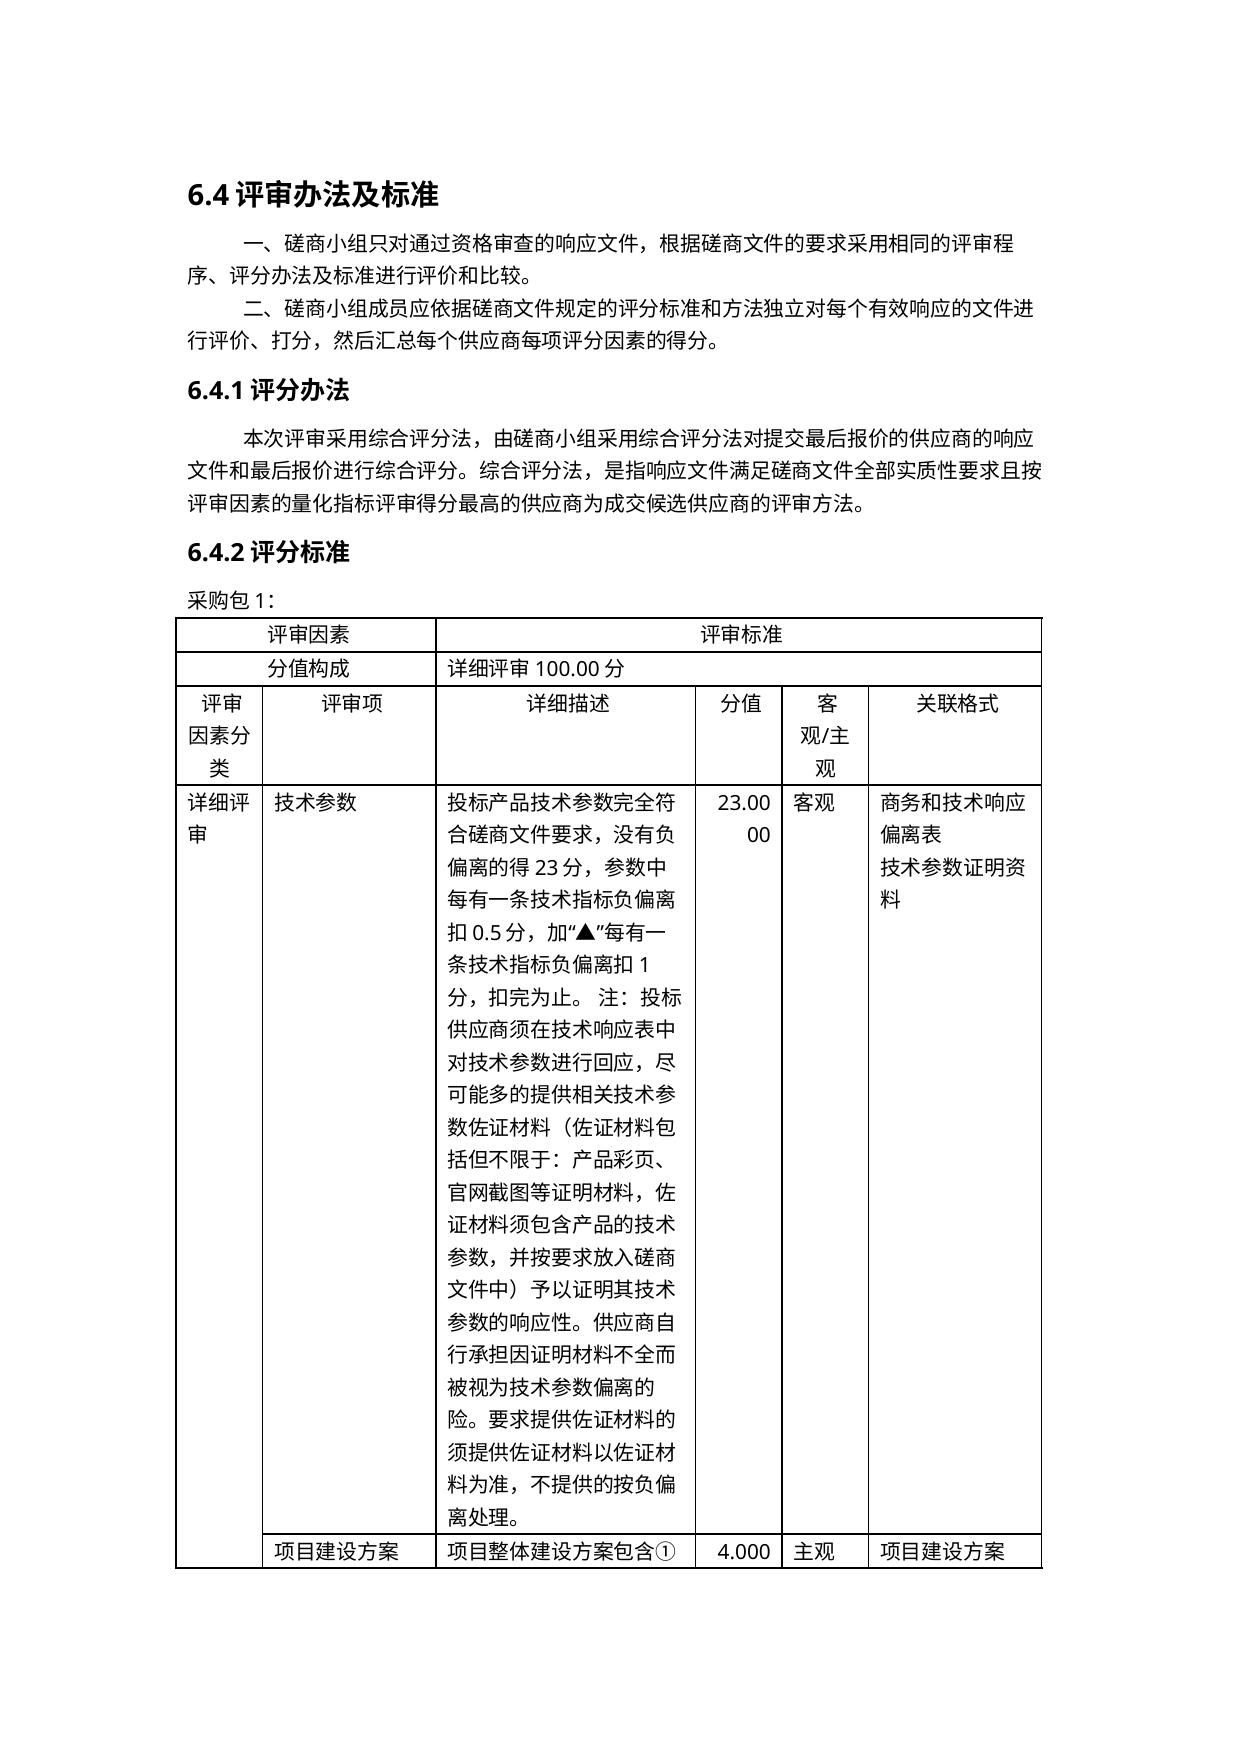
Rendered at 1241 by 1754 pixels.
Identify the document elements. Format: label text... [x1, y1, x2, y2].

text 本次评审采用综合评分法，由磋商小组采用综合评分法对提交最后报价的供应商的响应文件和最后报价进行综合评分。综合评分法，是指响应文件满足磋商文件全部实质性要求且按评审因素的量化指标评审得分最高的供应商为成交候选供应商的评审方法。 [187, 422, 1053, 519]
table_cell 主观 [783, 1535, 868, 1567]
table_cell 项目建设方案 [263, 1535, 435, 1567]
text 二、磋商小组成员应依据磋商文件规定的评分标准和方法独立对每个有效响应的文件进行评价、打分，然后汇总每个供应商每项评分因素的得分。 [187, 292, 1053, 357]
text 6.4.1评分办法 [187, 357, 1053, 422]
table_cell 23.0000 [696, 786, 781, 1533]
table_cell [437, 1535, 695, 1567]
text 采购包1： [187, 584, 1053, 617]
table_cell 技术参数 [263, 786, 435, 1533]
table_cell 客观 [783, 786, 868, 1533]
text 6.4评审办法及标准 [187, 162, 1053, 227]
text 6.4.2评分标准 [187, 519, 1053, 584]
table_cell 项目建设方案 [869, 1535, 1041, 1567]
table_cell 分值 [696, 687, 781, 784]
table_cell 详细评审100.00分 [437, 653, 1041, 685]
table_cell 关联格式 [869, 687, 1041, 784]
table_cell 分值构成 [177, 653, 435, 685]
table_cell 4.0000 [696, 1535, 781, 1567]
table_cell 客观/主观 [783, 687, 868, 784]
table_cell 商务和技术响应偏离表 技术参数证明资料 [869, 786, 1041, 1533]
text 一、磋商小组只对通过资格审查的响应文件，根据磋商文件的要求采用相同的评审程序、评分办法及标准进行评价和比较。 [187, 227, 1053, 292]
table_header 评审标准 [437, 619, 1041, 651]
table_cell 投标产品技术参数完全符合磋商文件要求，没有负偏离的得23分，参数中每有一条技术指标负偏离扣0.5分，加“▲”每有一条技术指标负偏离扣1分，扣完为止。 注：投标供应商须在技术响应表中对技术参数进行回应，尽可能多的提供相关技术参数佐证材料（佐证材料包括但不限于：产品彩页、官网截图等证明材料，佐证材料须包含产品的技术参数，并按要求放入磋商文件中）予以证明其技术参数的响应性。供应商自行承担因证明材料不全而被视为技术参数偏离的险。要求提供佐证材料的须提供佐证材料以佐证材料为准，不提供的按负偏离处理。 [437, 786, 695, 1533]
table_cell 评审因素分类 [177, 687, 262, 784]
table_cell 详细描述 [437, 687, 695, 784]
table_cell 评审项 [263, 687, 435, 784]
table_header 评审因素 [177, 619, 435, 651]
table_cell 详细评审 [177, 786, 262, 1567]
